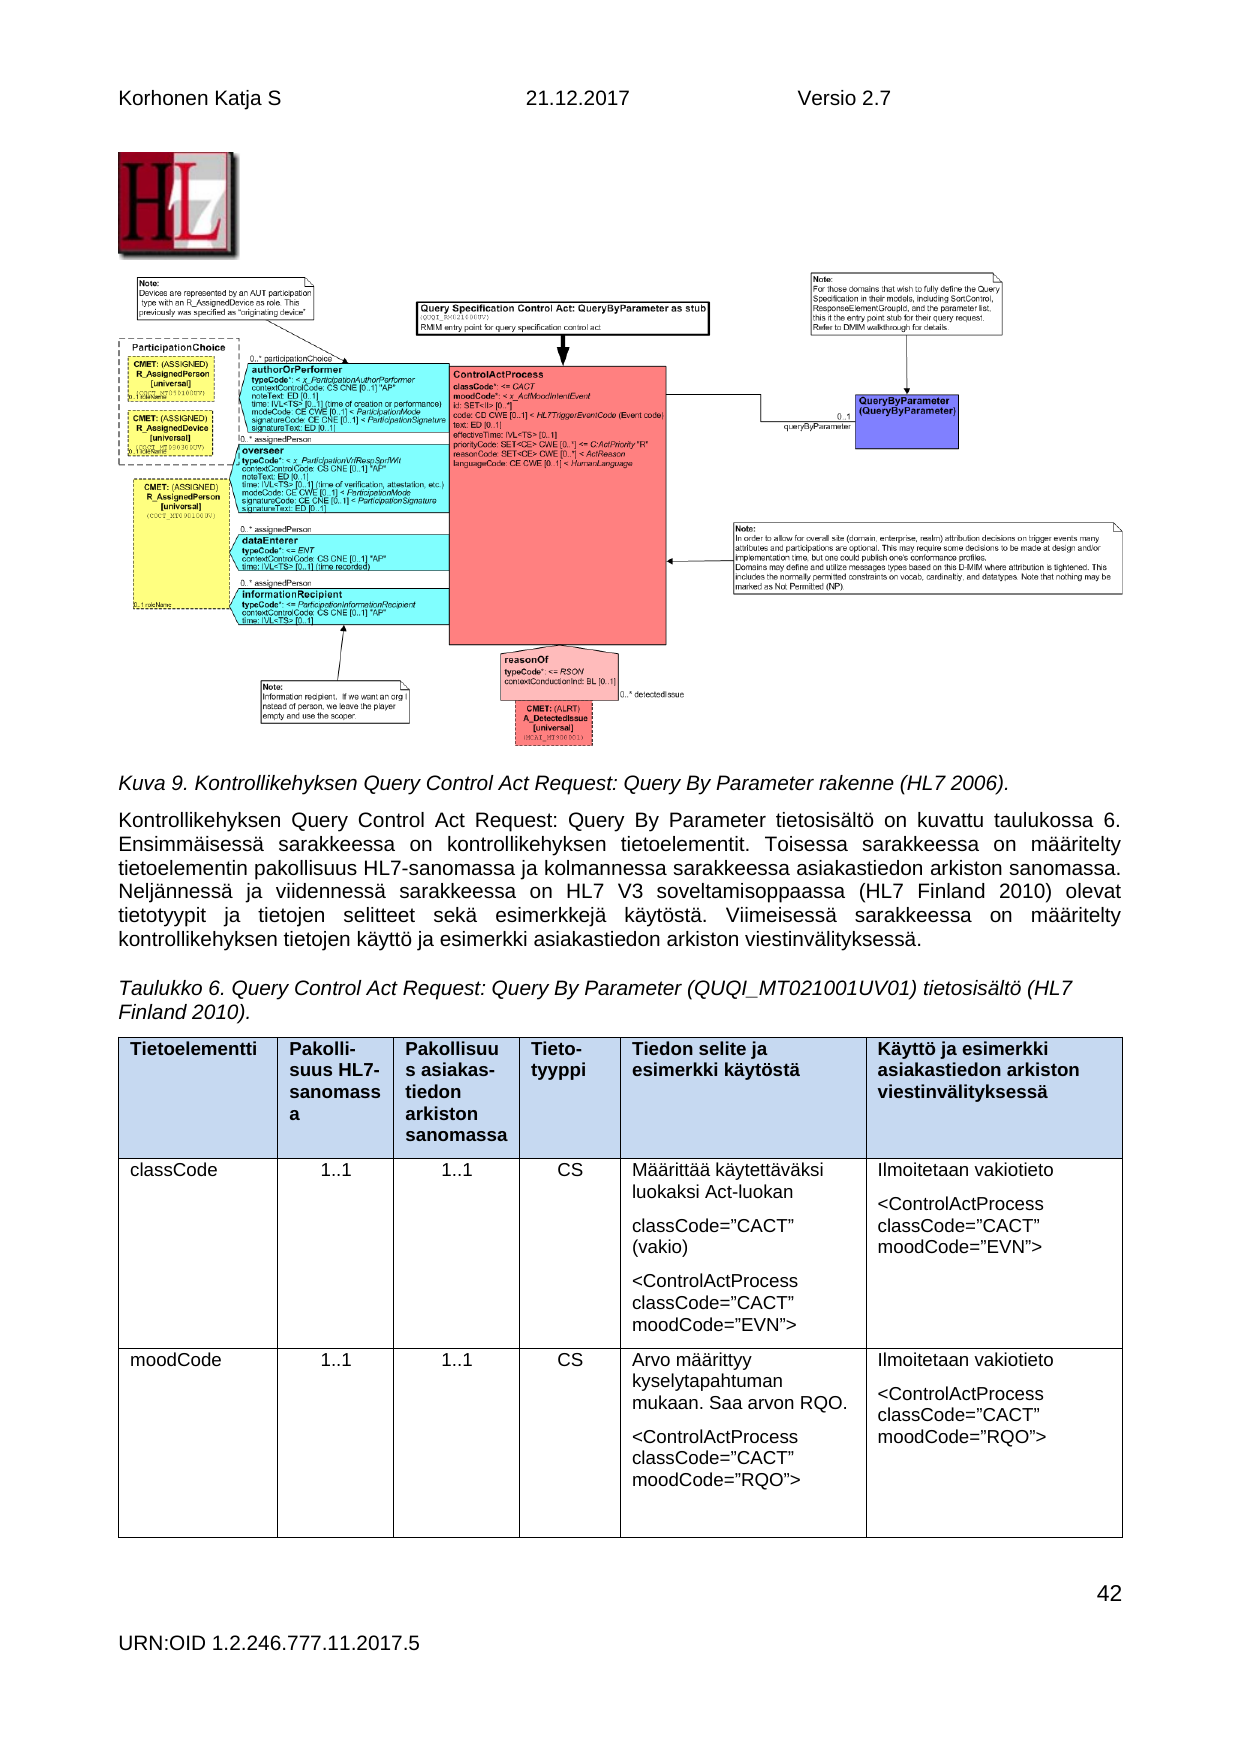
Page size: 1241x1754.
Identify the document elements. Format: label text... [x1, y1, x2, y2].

text Taulukko 6. Query Control Act Request: Query By Parameter (QUQI_MT021001UV01) tietosisältö (HL7 Finland 2010). [118, 976, 1122, 1024]
table_header Tietoelementti [119, 1038, 277, 1158]
table_cell moodCode [119, 1349, 277, 1537]
table_header Tieto-tyyppi [520, 1038, 620, 1158]
table_cell 1..1 [278, 1159, 393, 1347]
table_header Pakolli-suus HL7-sanomassa [278, 1038, 393, 1158]
table_cell classCode [119, 1159, 277, 1347]
picture [118, 152, 241, 260]
table_cell Määrittää käytettäväksi luokaksi Act-luokan classCode=”CACT” (vakio) <ControlActProcess classCode=”CACT” moodCode=”EVN”> [621, 1159, 866, 1347]
table_cell CS [520, 1159, 620, 1347]
table_cell 1..1 [394, 1349, 519, 1537]
table_cell Arvo määrittyy kyselytapahtuman mukaan. Saa arvon RQO. <ControlActProcess classCode=”CACT” moodCode=”RQO”> [621, 1349, 866, 1537]
table_header Käyttö ja esimerkki asiakastiedon arkiston viestinvälityksessä [867, 1038, 1122, 1158]
text Kuva 9. Kontrollikehyksen Query Control Act Request: Query By Parameter rakenne (HL7 2006). [118, 771, 1122, 795]
text Kontrollikehyksen Query Control Act Request: Query By Parameter tietosisältö on kuvattu taulukossa 6. Ensimmäisessä sarakkeessa on kontrollikehyksen tietoelementit. Toisessa sarakkeessa on määritelty tietoelementin pakollisuus HL7-sanomassa ja kolmannessa sarakkeessa asiakastiedon arkiston sanomassa. Neljännessä ja viidennessä sarakkeessa on HL7 V3 soveltamisoppaassa (HL7 Finland 2010) olevat tietotyypit ja tietojen selitteet sekä esimerkkejä käytöstä. Viimeisessä sarakkeessa on määritelty kontrollikehyksen tietojen käyttö ja esimerkki asiakastiedon arkiston viestinvälityksessä. [118, 807, 1122, 951]
table_header Pakollisuus asiakas-tiedon arkiston sanomassa [394, 1038, 519, 1158]
table_cell Ilmoitetaan vakiotieto <ControlActProcess classCode=”CACT” moodCode=”EVN”> [867, 1159, 1122, 1347]
picture [118, 272, 1123, 746]
table_cell 1..1 [278, 1349, 393, 1537]
table_cell CS [520, 1349, 620, 1537]
table_cell Ilmoitetaan vakiotieto <ControlActProcess classCode=”CACT” moodCode=”RQO”> [867, 1349, 1122, 1537]
table_cell 1..1 [394, 1159, 519, 1347]
table_header Tiedon selite ja esimerkki käytöstä [621, 1038, 866, 1158]
